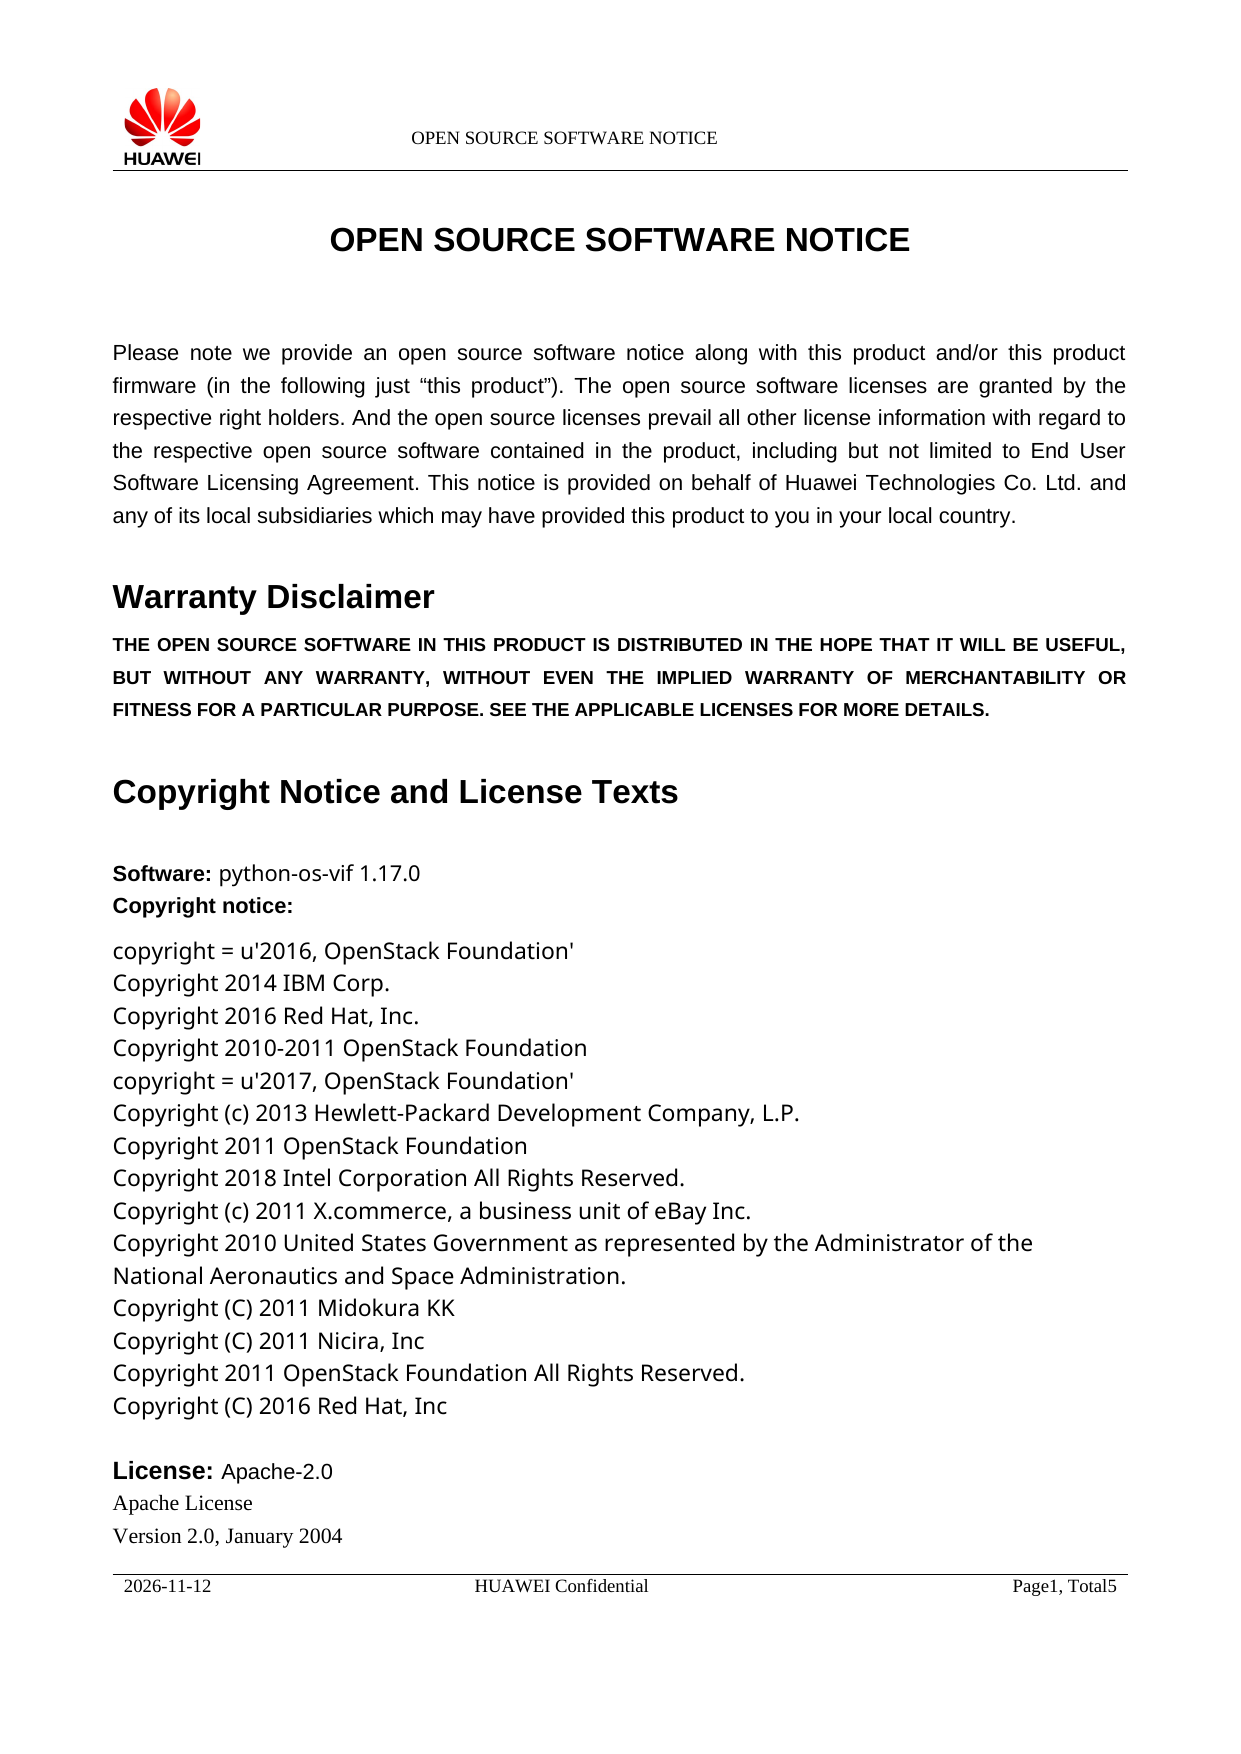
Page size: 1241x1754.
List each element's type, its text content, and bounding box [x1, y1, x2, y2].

text Copyright Notice and License Texts [112, 759, 1128, 824]
text Copyright 2016 Red Hat, Inc. [112, 999, 1128, 1031]
text Version 2.0, January 2004 [112, 1519, 1128, 1551]
text Warranty Disclaimer [112, 564, 1128, 629]
text License: Apache-2.0 [112, 1454, 1128, 1486]
text Copyright (c) 2011 X.commerce, a business unit of eBay Inc. [112, 1194, 1128, 1226]
text copyright = u'2017, OpenStack Foundation' [112, 1064, 1128, 1096]
picture [124, 88, 201, 165]
text The open source software in this product is distributed in the hope that it will be useful, but WITHOUT ANY WARRANTY, without even the implied warranty of MERCHANTABILITY or FITNESS FOR A PARTICULAR PURPOSE. See the applicable licenses for more details. [112, 629, 1128, 726]
text Copyright (C) 2011 Nicira, Inc [112, 1324, 1128, 1356]
text Copyright 2018 Intel Corporation All Rights Reserved. [112, 1161, 1128, 1194]
text OPEN SOURCE SOFTWARE NOTICE [112, 206, 1128, 271]
text Copyright (C) 2016 Red Hat, Inc [112, 1389, 1128, 1454]
title Software: python-os-vif 1.17.0 [112, 856, 1128, 889]
text Copyright 2011 OpenStack Foundation [112, 1129, 1128, 1161]
text copyright = u'2016, OpenStack Foundation' [112, 934, 1128, 966]
text Copyright 2010-2011 OpenStack Foundation [112, 1031, 1128, 1064]
text Copyright notice: [112, 889, 1128, 921]
text Copyright 2011 OpenStack Foundation All Rights Reserved. [112, 1356, 1128, 1389]
text Copyright (c) 2013 Hewlett-Packard Development Company, L.P. [112, 1096, 1128, 1129]
text Copyright 2014 IBM Corp. [112, 966, 1128, 999]
text Copyright (C) 2011 Midokura KK [112, 1291, 1128, 1324]
text Apache License [112, 1486, 1128, 1519]
text Copyright 2010 United States Government as represented by the Administrator of the National Aeronautics and Space Administration. [112, 1226, 1128, 1291]
text Please note we provide an open source software notice along with this product and/or this product firmware (in the following just “this product”). The open source software licenses are granted by the respective right holders. And the open source licenses prevail all other license information with regard to the respective open source software contained in the product, including but not limited to End User Software Licensing Agreement. This notice is provided on behalf of Huawei Technologies Co. Ltd. and any of its local subsidiaries which may have provided this product to you in your local country. [112, 336, 1128, 531]
